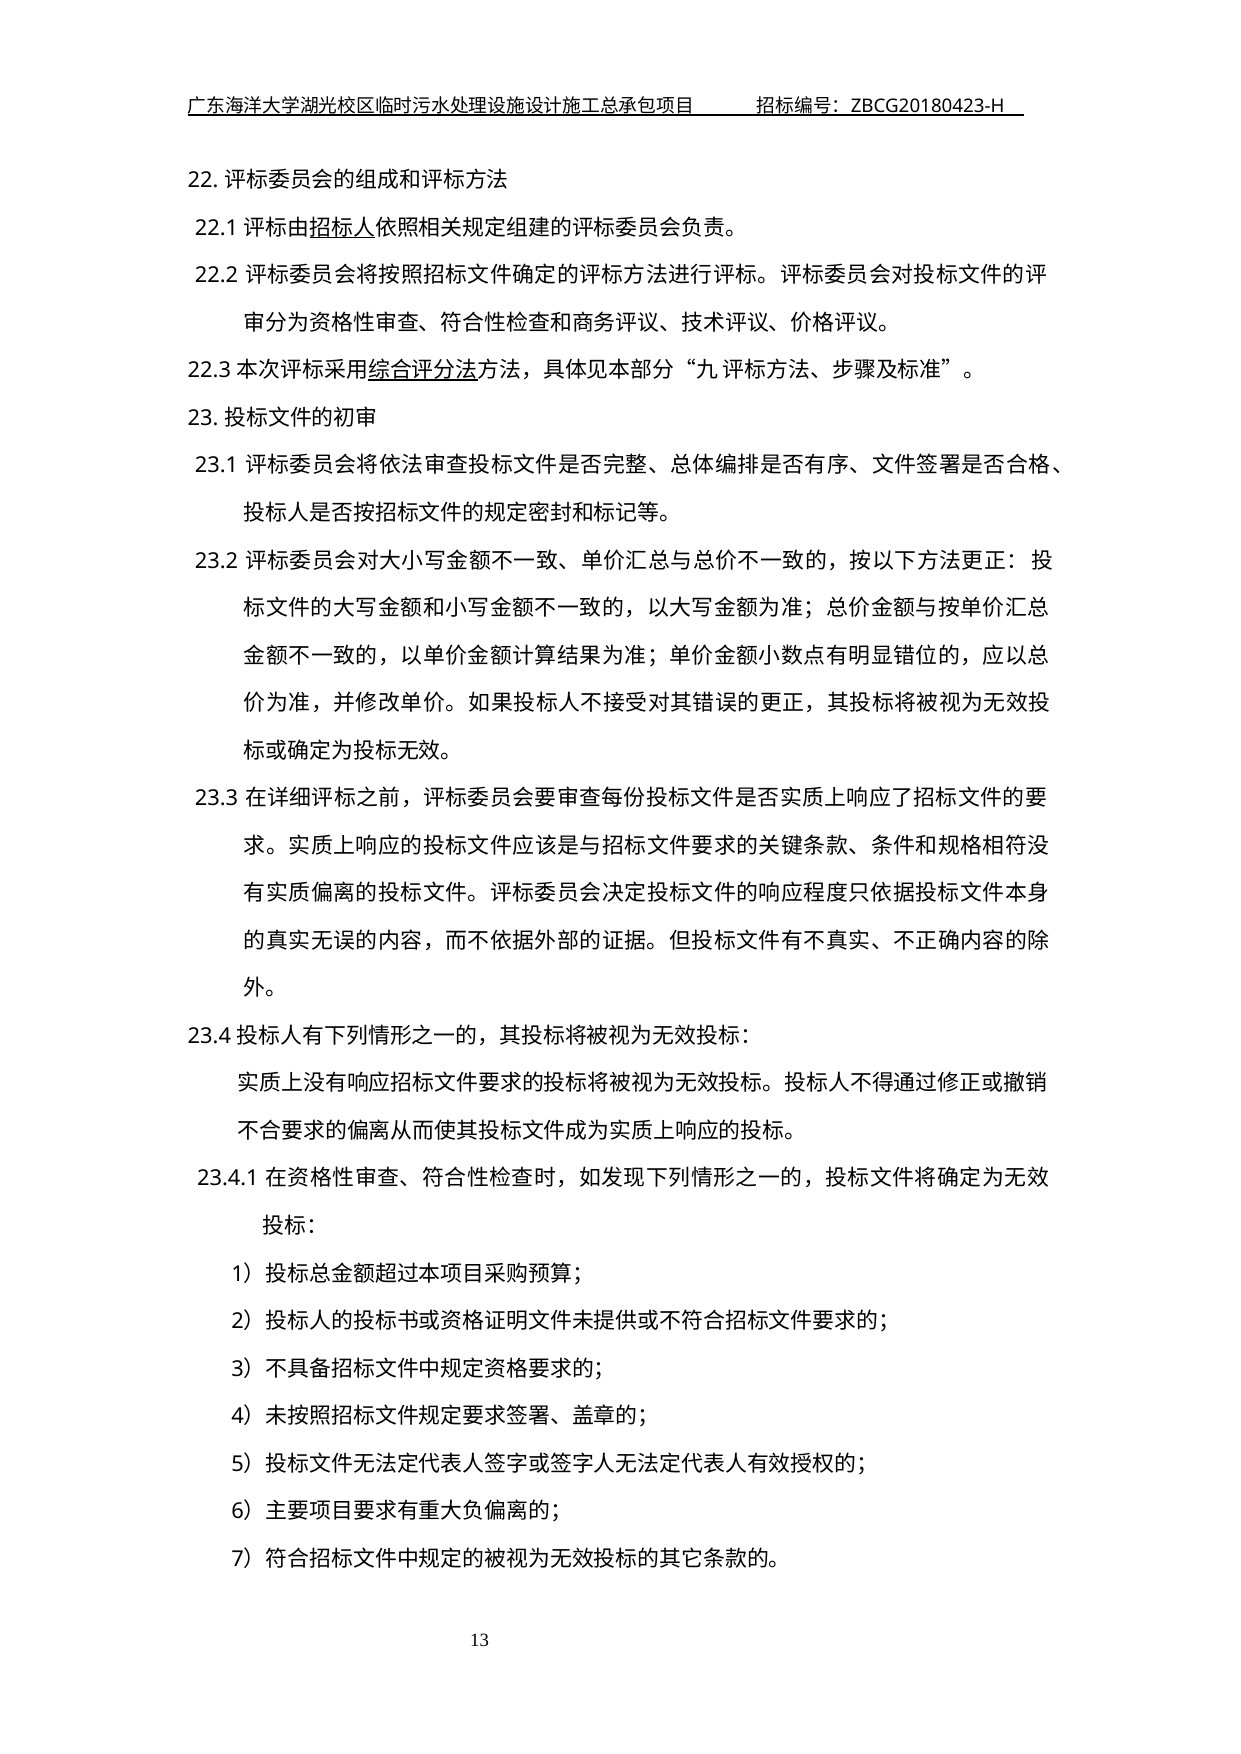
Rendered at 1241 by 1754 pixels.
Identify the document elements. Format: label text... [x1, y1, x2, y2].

text 22.3 本次评标采用综合评分法方法，具体见本部分“九 评标方法、步骤及标准”。 [187, 352, 1053, 384]
text 22.1 评标由招标人依照相关规定组建的评标委员会负责。 [194, 209, 1049, 241]
text 5）投标文件无法定代表人签字或签字人无法定代表人有效授权的； [231, 1446, 1049, 1478]
text 6）主要项目要求有重大负偏离的； [231, 1493, 1049, 1525]
text 2）投标人的投标书或资格证明文件未提供或不符合招标文件要求的； [231, 1303, 1049, 1335]
text 23.3 在详细评标之前，评标委员会要审查每份投标文件是否实质上响应了招标文件的要求。实质上响应的投标文件应该是与招标文件要求的关键条款、条件和规格相符没有实质偏离的投标文件。评标委员会决定投标文件的响应程度只依据投标文件本身的真实无误的内容，而不依据外部的证据。但投标文件有不真实、不正确内容的除外。 [194, 780, 1049, 1002]
text 23.4 投标人有下列情形之一的，其投标将被视为无效投标： [187, 1018, 1049, 1049]
text 22.2 评标委员会将按照招标文件确定的评标方法进行评标。评标委员会对投标文件的评审分为资格性审查、符合性检查和商务评议、技术评议、价格评议。 [194, 257, 1049, 336]
text 1）投标总金额超过本项目采购预算； [231, 1256, 1049, 1287]
text 实质上没有响应招标文件要求的投标将被视为无效投标。投标人不得通过修正或撤销不合要求的偏离从而使其投标文件成为实质上响应的投标。 [237, 1065, 1049, 1144]
text 23.4.1 在资格性审查、符合性检查时，如发现下列情形之一的，投标文件将确定为无效投标： [197, 1160, 1049, 1240]
text 23.2 评标委员会对大小写金额不一致、单价汇总与总价不一致的，按以下方法更正：投标文件的大写金额和小写金额不一致的，以大写金额为准；总价金额与按单价汇总金额不一致的，以单价金额计算结果为准；单价金额小数点有明显错位的，应以总价为准，并修改单价。如果投标人不接受对其错误的更正，其投标将被视为无效投标或确定为投标无效。 [194, 543, 1053, 764]
text 7）符合招标文件中规定的被视为无效投标的其它条款的。 [231, 1541, 1049, 1573]
text 4）未按照招标文件规定要求签署、盖章的； [187, 1398, 1049, 1430]
text 22. 评标委员会的组成和评标方法 [187, 162, 1053, 194]
text 23. 投标文件的初审 [187, 400, 1053, 432]
text 23.1 评标委员会将依法审查投标文件是否完整、总体编排是否有序、文件签署是否合格、投标人是否按招标文件的规定密封和标记等。 [194, 447, 1053, 527]
text 3）不具备招标文件中规定资格要求的； [231, 1351, 1049, 1382]
